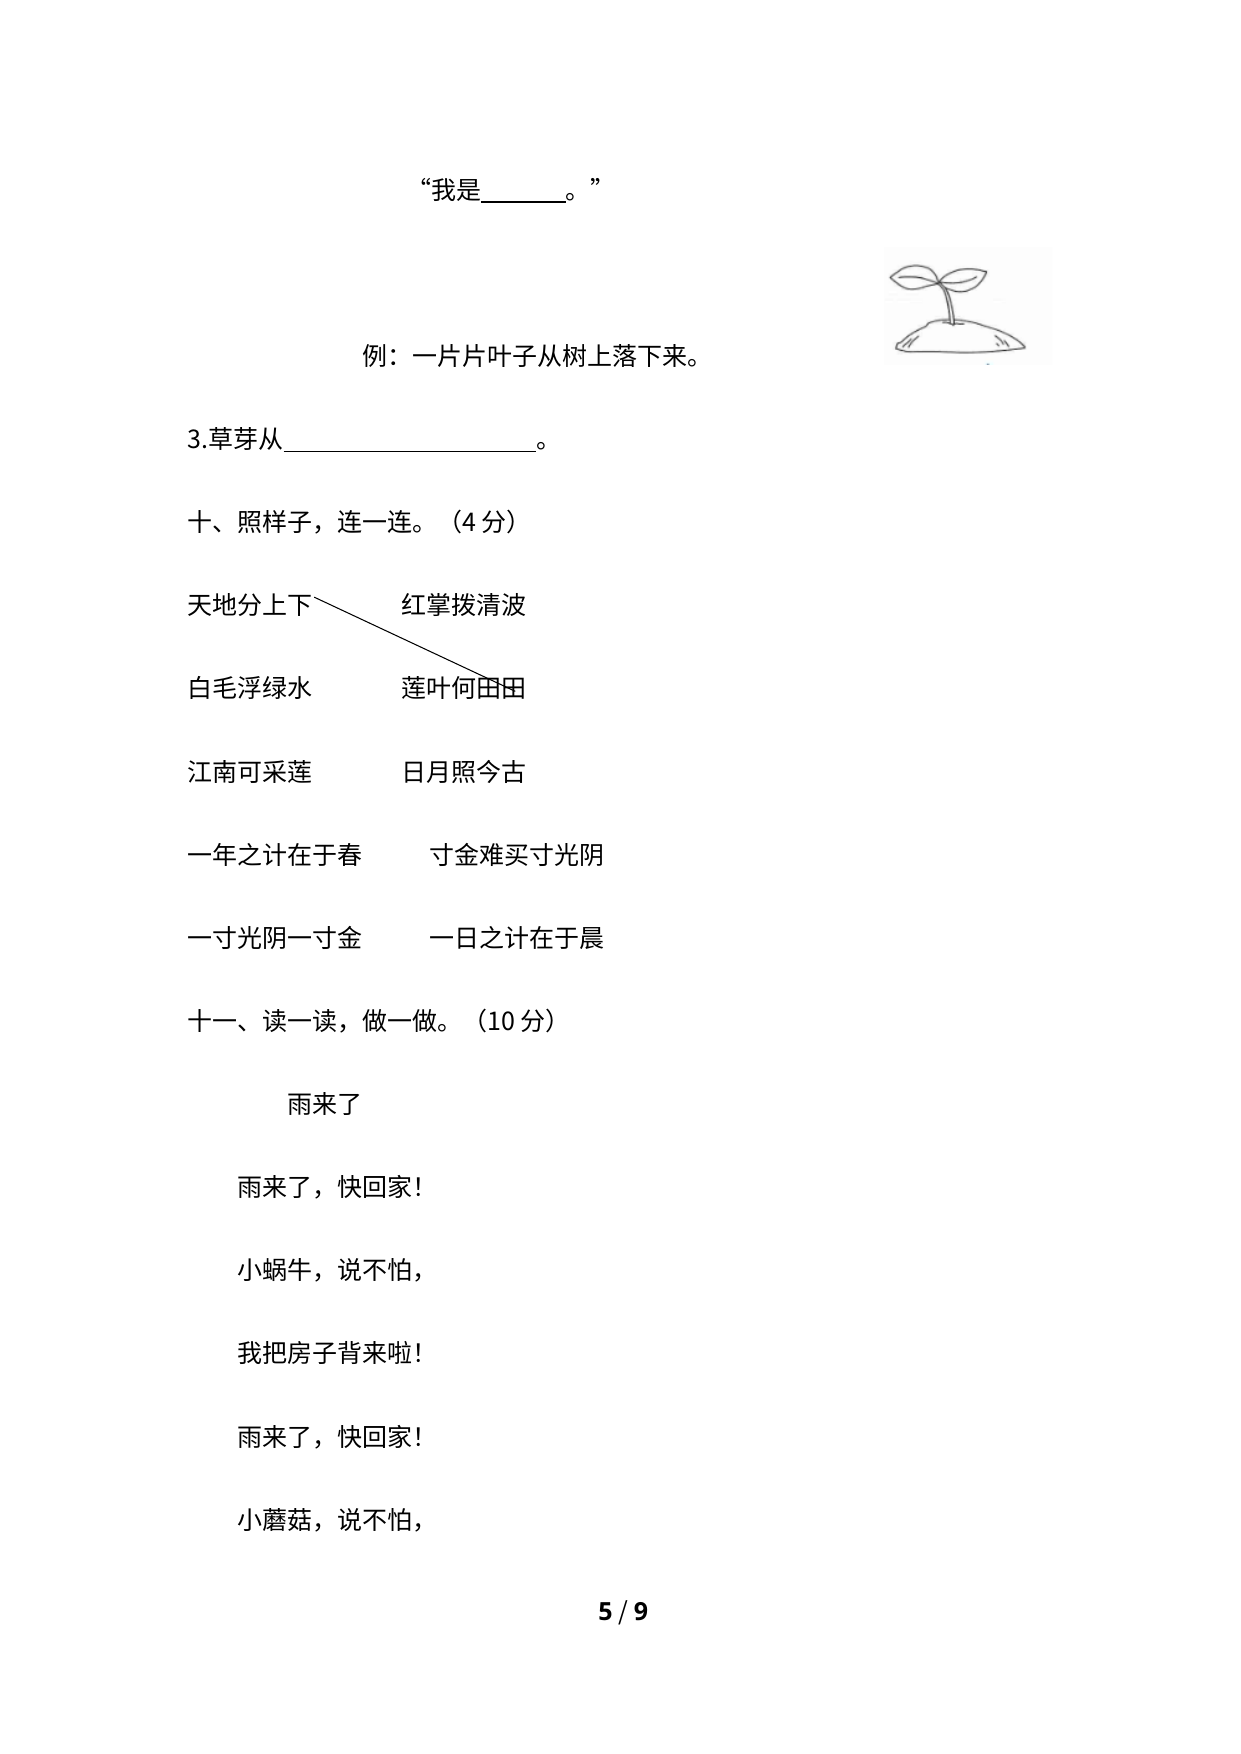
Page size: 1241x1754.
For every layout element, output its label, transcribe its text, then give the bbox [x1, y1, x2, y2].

text 江南可采莲 日月照今古 [187, 738, 1053, 803]
text 十一、读一读，做一做。（10分） [187, 987, 1053, 1052]
text 小蘑菇，说不怕， [187, 1486, 1053, 1551]
text 一寸光阴一寸金 一日之计在于晨 [187, 904, 1053, 969]
text 天地分上下 红掌拨清波 [187, 571, 1053, 636]
text 白毛浮绿水 莲叶何田田 [187, 654, 1053, 719]
text 十、照样子，连一连。（4分） [187, 488, 1053, 553]
text 例：一片片叶子从树上落下来。 [187, 322, 1053, 387]
text 一年之计在于春 寸金难买寸光阴 [187, 821, 1053, 886]
picture [884, 247, 1053, 365]
text “我是 。” [406, 156, 1053, 221]
text 小蜗牛，说不怕， [187, 1236, 1053, 1301]
text 我把房子背来啦！ [187, 1319, 1053, 1384]
text 雨来了，快回家！ [187, 1153, 1053, 1218]
text 雨来了，快回家！ [187, 1403, 1053, 1468]
text 3.草芽从 。 [187, 405, 1053, 470]
text 雨来了 [187, 1070, 1053, 1135]
